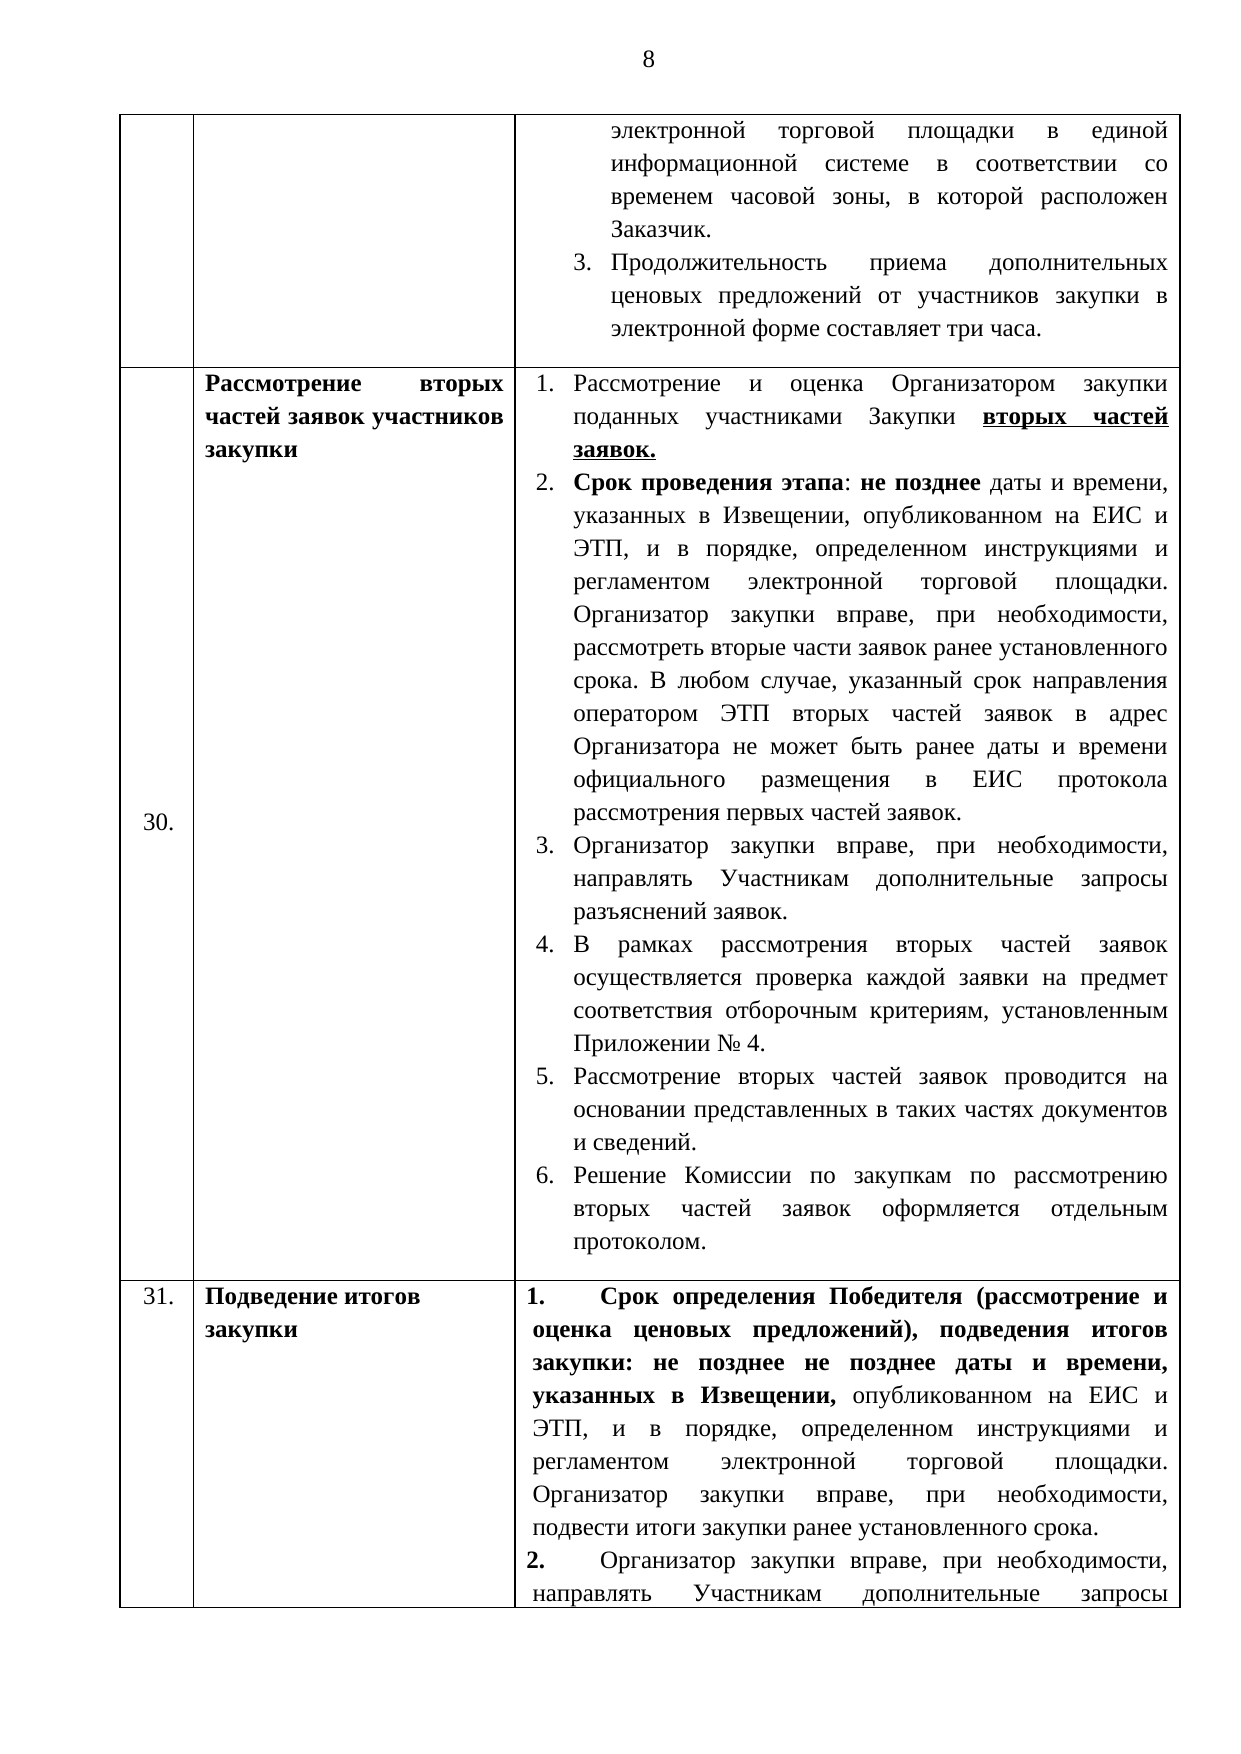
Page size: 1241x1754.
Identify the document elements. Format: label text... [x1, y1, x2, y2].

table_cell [516, 115, 1179, 367]
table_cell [516, 1281, 1179, 1607]
table_cell Рассмотрение и оценка Организатором закупки поданных участниками Закупки вторых частей заявок. Срок проведения этапа: не позднее даты и времени, указанных в Извещении, опубликованном на ЕИС и ЭТП, и в порядке, определенном инструкциями и регламентом электронной торговой площадки. Организатор закупки вправе, при необходимости, рассмотреть вторые части заявок ранее установленного срока. В любом случае, указанный срок направления оператором ЭТП вторых частей заявок в адрес Организатора не может быть ранее даты и времени официального размещения в ЕИС протокола рассмотрения первых частей заявок. Организатор закупки вправе, при необходимости, направлять Участникам дополнительные запросы разъяснений заявок. В рамках рассмотрения вторых частей заявок осуществляется проверка каждой заявки на предмет соответствия отборочным критериям, установленным Приложении № 4. Рассмотрение вторых частей заявок проводится на основании представленных в таких частях документов и сведений. Решение Комиссии по закупкам по рассмотрению вторых частей заявок оформляется отдельным протоколом. [516, 368, 1179, 1280]
table_cell Рассмотрение вторых частей заявок участников закупки [194, 368, 514, 1280]
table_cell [194, 1281, 514, 1607]
table_cell [121, 115, 193, 367]
table_cell [121, 368, 193, 1280]
table_cell [121, 1281, 193, 1607]
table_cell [194, 115, 514, 367]
